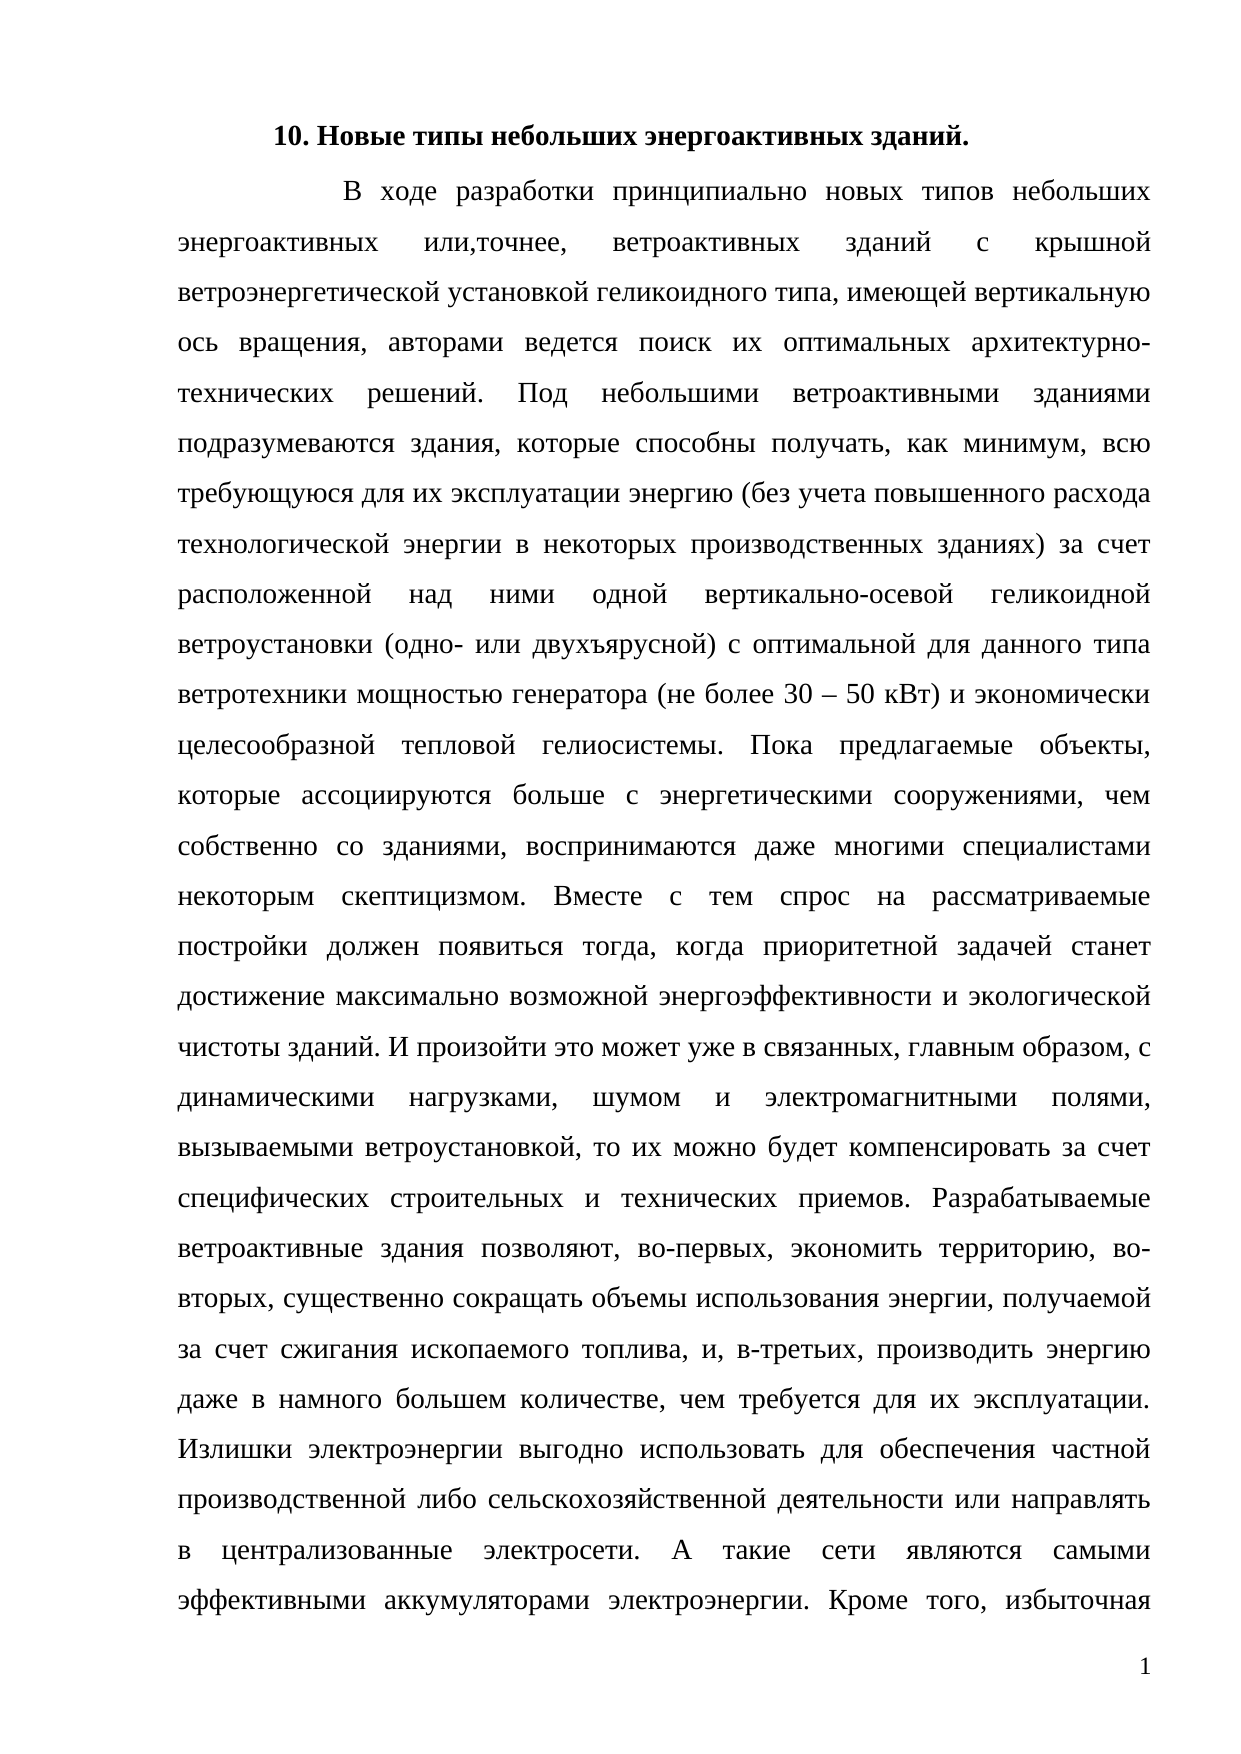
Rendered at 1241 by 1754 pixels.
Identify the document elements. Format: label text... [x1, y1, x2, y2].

text 10. Новые типы небольших энергоактивных зданий. [177, 118, 1152, 152]
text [177, 173, 1152, 1616]
